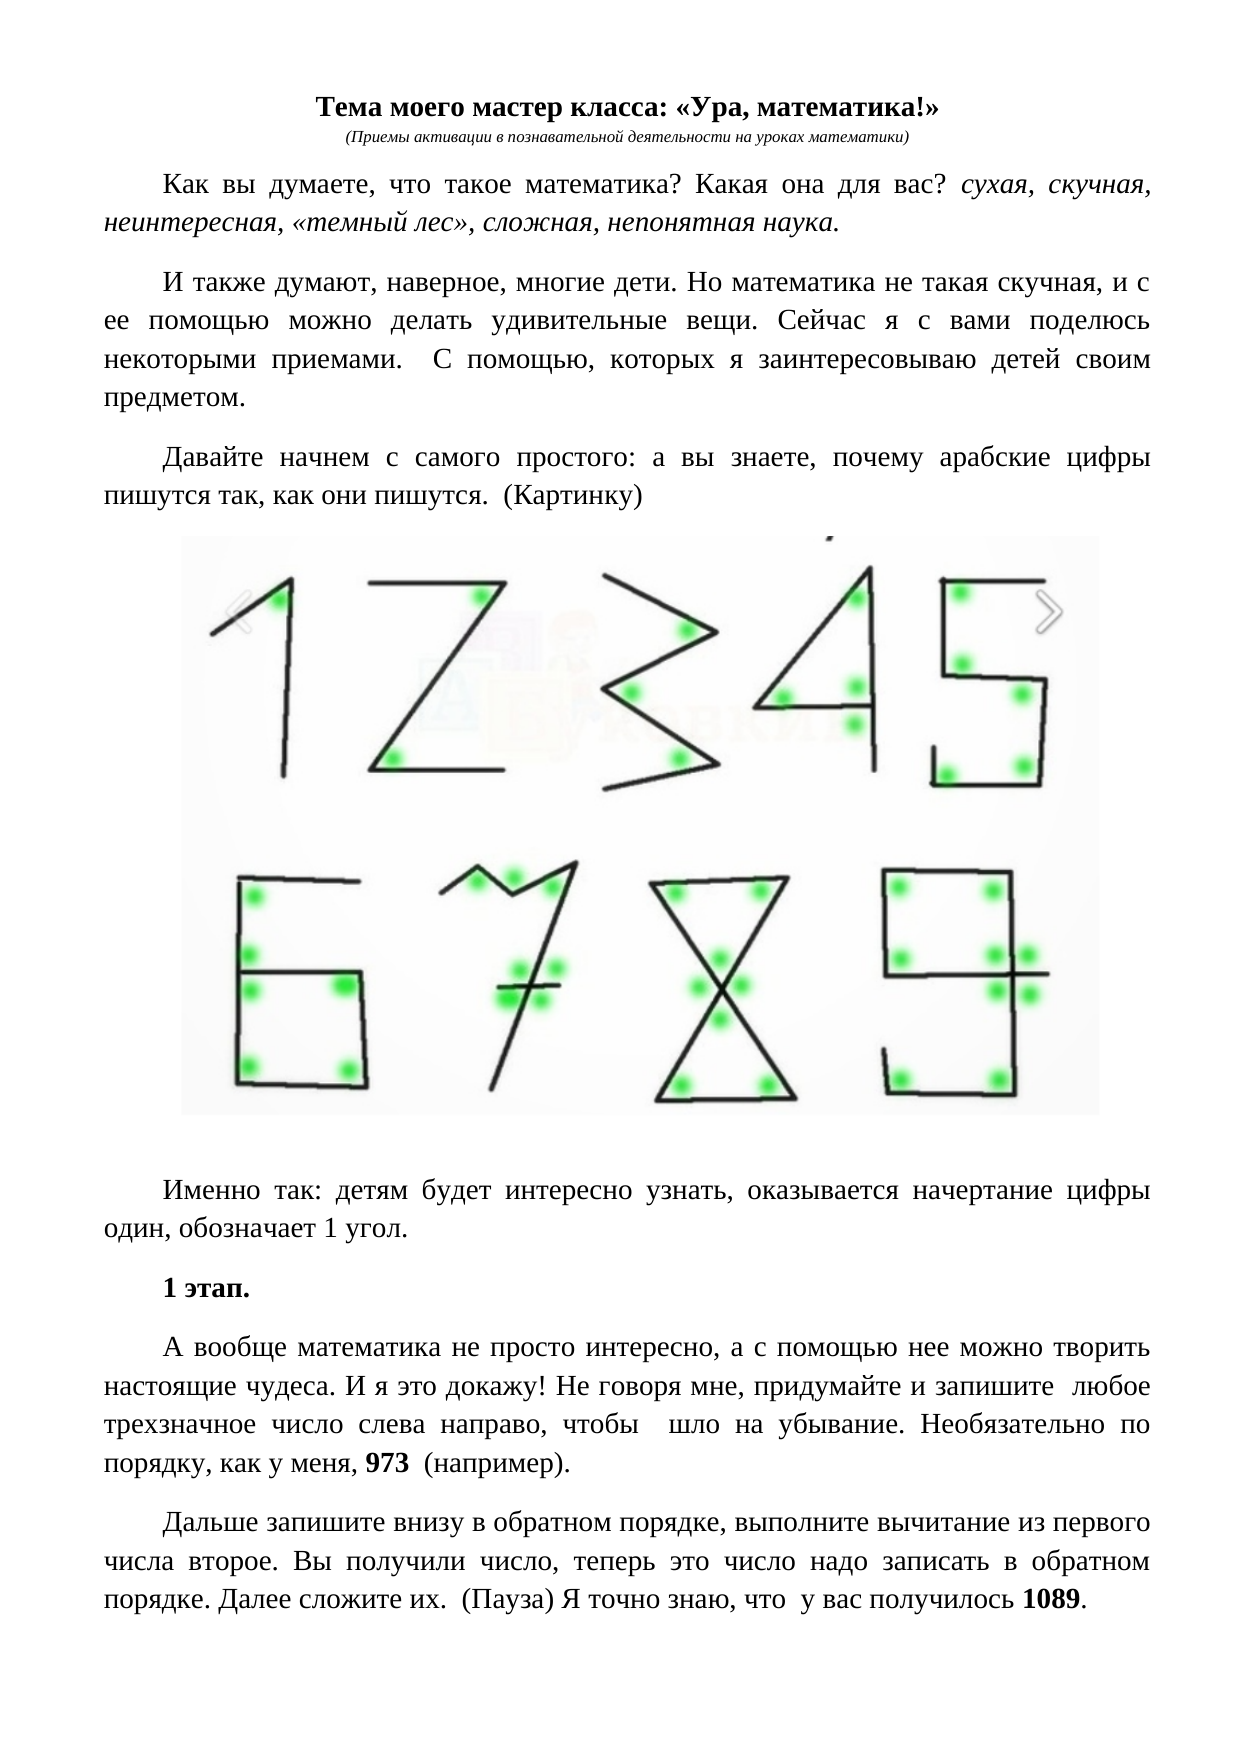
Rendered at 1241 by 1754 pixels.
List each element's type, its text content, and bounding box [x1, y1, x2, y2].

text Тема моего мастер класса: «Ура, математика!» [103, 89, 1152, 122]
text А вообще математика не просто интересно, а с помощью нее можно творить настоящие чудеса. И я это докажу! Не говоря мне, придумайте и запишите любое трехзначное число слева направо, чтобы шло на убывание. Необязательно по порядку, как у меня, 973 (например). [103, 1329, 1152, 1478]
text Именно так: детям будет интересно узнать, оказывается начертание цифры один, обозначает 1 угол. [103, 1172, 1152, 1244]
text 1 этап. [103, 1270, 1152, 1303]
text Дальше запишите внизу в обратном порядке, выполните вычитание из первого числа второе. Вы получили число, теперь это число надо записать в обратном порядке. Далее сложите их. (Пауза) Я точно знаю, что у вас получилось 1089. [103, 1504, 1152, 1615]
text И также думают, наверное, многие дети. Но математика не такая скучная, и с ее помощью можно делать удивительные вещи. Сейчас я с вами поделюсь некоторыми приемами. С помощью, которых я заинтересовываю детей своим предметом. [103, 264, 1152, 413]
text Как вы думаете, что такое математика? Какая она для вас? сухая, скучная, неинтересная, «темный лес», сложная, непонятная наука. [103, 166, 1152, 238]
text Давайте начнем с самого простого: а вы знаете, почему арабские цифры пишутся так, как они пишутся. (Картинку) [103, 439, 1152, 511]
text (Приемы активации в познавательной деятельности на уроках математики) [103, 127, 1152, 161]
picture [167, 536, 1128, 1147]
